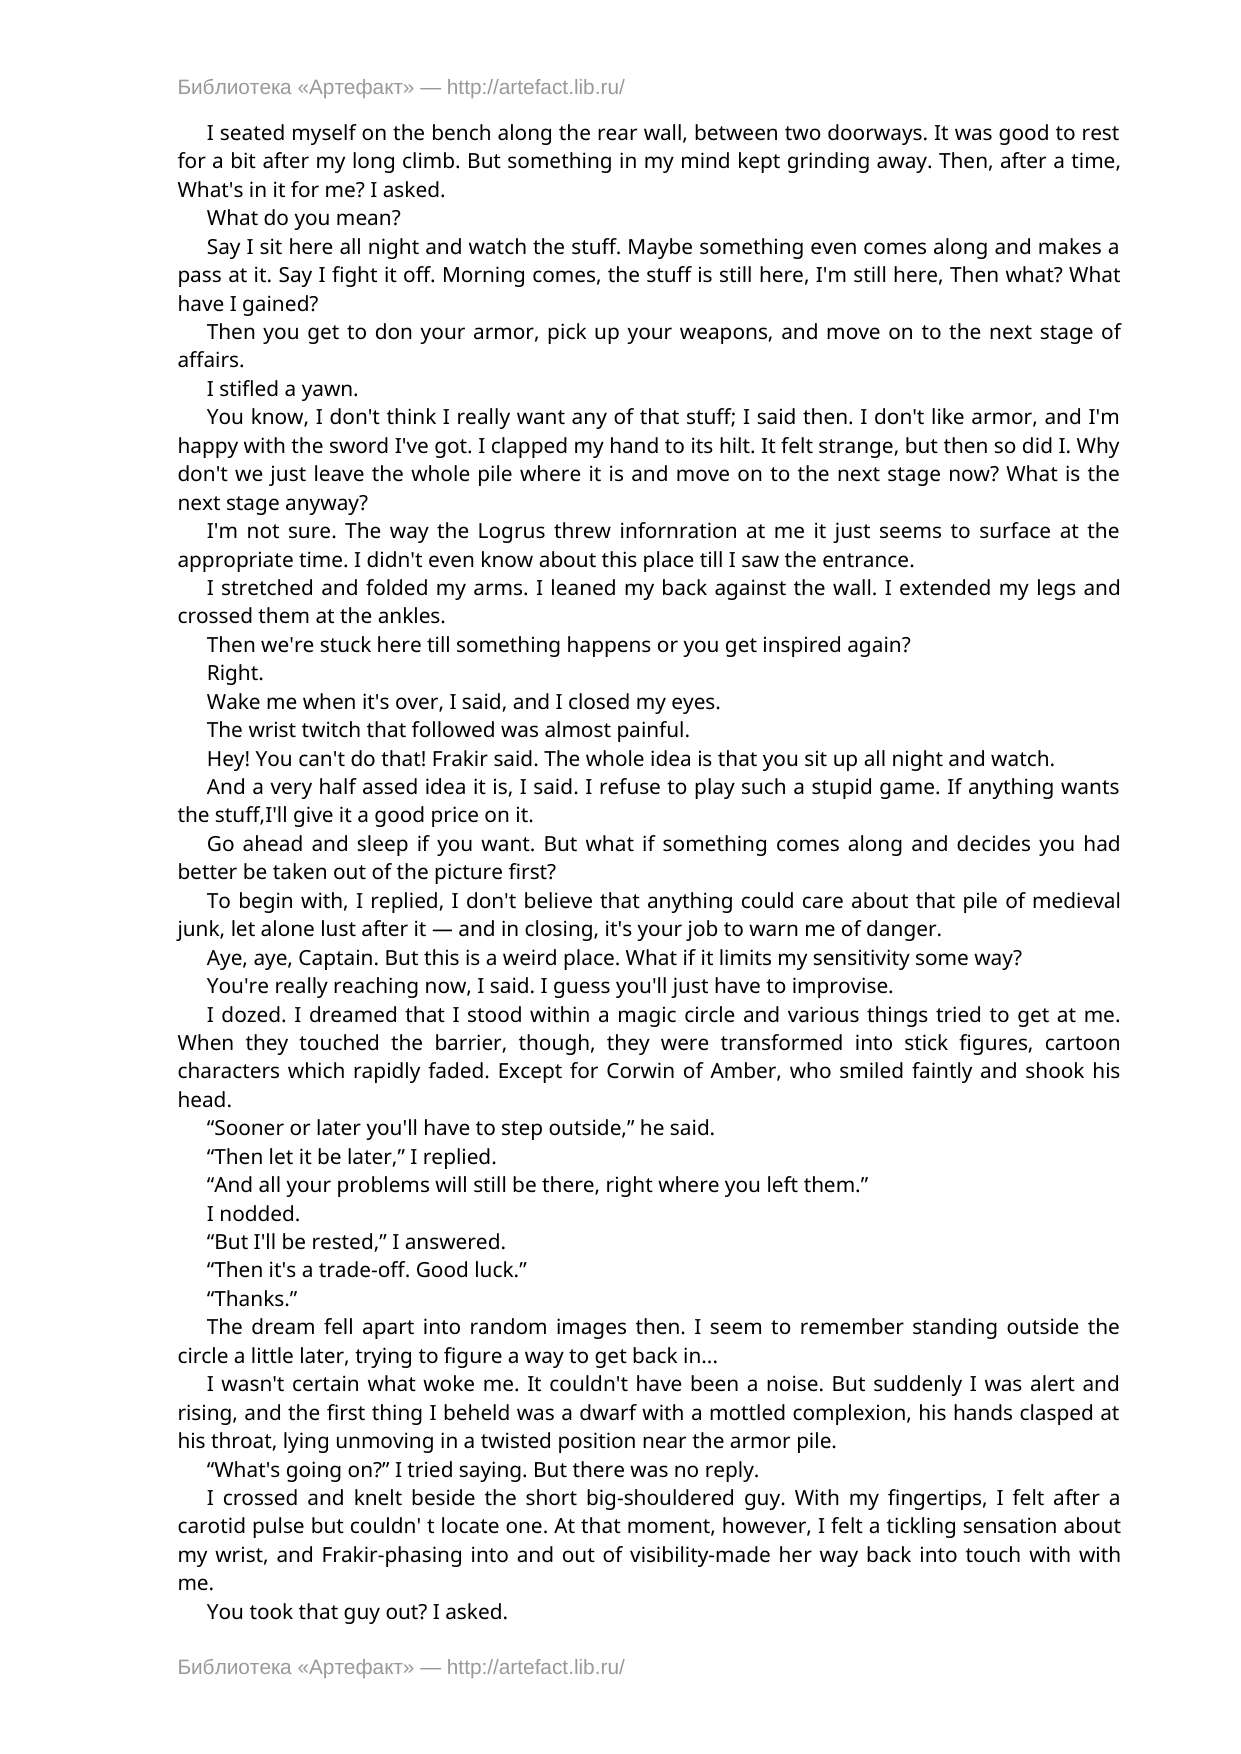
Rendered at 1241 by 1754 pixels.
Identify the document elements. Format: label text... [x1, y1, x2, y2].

text I stifled a yawn. [177, 374, 1122, 402]
text “But I'll be rested,” I answered. [177, 1227, 1122, 1256]
text I dozed. I dreamed that I stood within a magic circle and various things tried to get at me. When they touched the barrier, though, they were transformed into stick figures, cartoon characters which rapidly faded. Except for Corwin of Amber, who smiled faintly and shook his head. [177, 1000, 1122, 1113]
text You took that guy out? I asked. [177, 1597, 1122, 1625]
text Aye, aye, Captain. But this is a weird place. What if it limits my sensitivity some way? [177, 943, 1122, 971]
text You're really reaching now, I said. I guess you'll just have to improvise. [177, 971, 1122, 1000]
text “Sooner or later you'll have to step outside,” he said. [177, 1113, 1122, 1142]
text “And all your problems will still be there, right where you left them.” [177, 1170, 1122, 1199]
text “What's going on?” I tried saying. But there was no reply. [177, 1455, 1122, 1483]
text Go ahead and sleep if you want. But what if something comes along and decides you had better be taken out of the picture first? [177, 829, 1122, 886]
text To begin with, I replied, I don't believe that anything could care about that pile of medieval junk, let alone lust after it — and in closing, it's your job to warn me of danger. [177, 886, 1122, 943]
text I nodded. [177, 1199, 1122, 1227]
text “Then let it be later,” I replied. [177, 1142, 1122, 1170]
text Then we're stuck here till something happens or you get inspired again? [177, 630, 1122, 658]
text I seated myself on the bench along the rear wall, between two doorways. It was good to rest for a bit after my long climb. But something in my mind kept grinding away. Then, after a time, What's in it for me? I asked. [177, 118, 1122, 203]
text I crossed and knelt beside the short big-shouldered guy. With my fingertips, I felt after a carotid pulse but couldn' t locate one. At that moment, however, I felt a tickling sensation about my wrist, and Frakir-phasing into and out of visibility-made her way back into touch with with me. [177, 1483, 1122, 1597]
text And a very half assed idea it is, I said. I refuse to play such a stupid game. If anything wants the stuff,I'll give it a good price on it. [177, 772, 1122, 829]
text “Then it's a trade-off. Good luck.” [177, 1256, 1122, 1284]
text Hey! You can't do that! Frakir said. The whole idea is that you sit up all night and watch. [177, 744, 1122, 772]
text What do you mean? [177, 203, 1122, 232]
text “Thanks.” [177, 1284, 1122, 1312]
text The dream fell apart into random images then. I seem to remember standing outside the circle a little later, trying to figure a way to get back in... [177, 1312, 1122, 1369]
text You know, I don't think I really want any of that stuff; I said then. I don't like armor, and I'm happy with the sword I've got. I clapped my hand to its hilt. It felt strange, but then so did I. Why don't we just leave the whole pile where it is and move on to the next stage now? What is the next stage anyway? [177, 402, 1122, 516]
text Wake me when it's over, I said, and I closed my eyes. [177, 687, 1122, 715]
text I wasn't certain what woke me. It couldn't have been a noise. But suddenly I was alert and rising, and the first thing I beheld was a dwarf with a mottled complexion, his hands clasped at his throat, lying unmoving in a twisted position near the armor pile. [177, 1369, 1122, 1455]
text Right. [177, 658, 1122, 687]
text The wrist twitch that followed was almost painful. [177, 715, 1122, 744]
text I'm not sure. The way the Logrus threw infornration at me it just seems to surface at the appropriate time. I didn't even know about this place till I saw the entrance. [177, 516, 1122, 573]
text Then you get to don your armor, pick up your weapons, and move on to the next stage of affairs. [177, 317, 1122, 374]
text Say I sit here all night and watch the stuff. Maybe something even comes along and makes a pass at it. Say I fight it off. Morning comes, the stuff is still here, I'm still here, Then what? What have I gained? [177, 232, 1122, 317]
text I stretched and folded my arms. I leaned my back against the wall. I extended my legs and crossed them at the ankles. [177, 573, 1122, 630]
